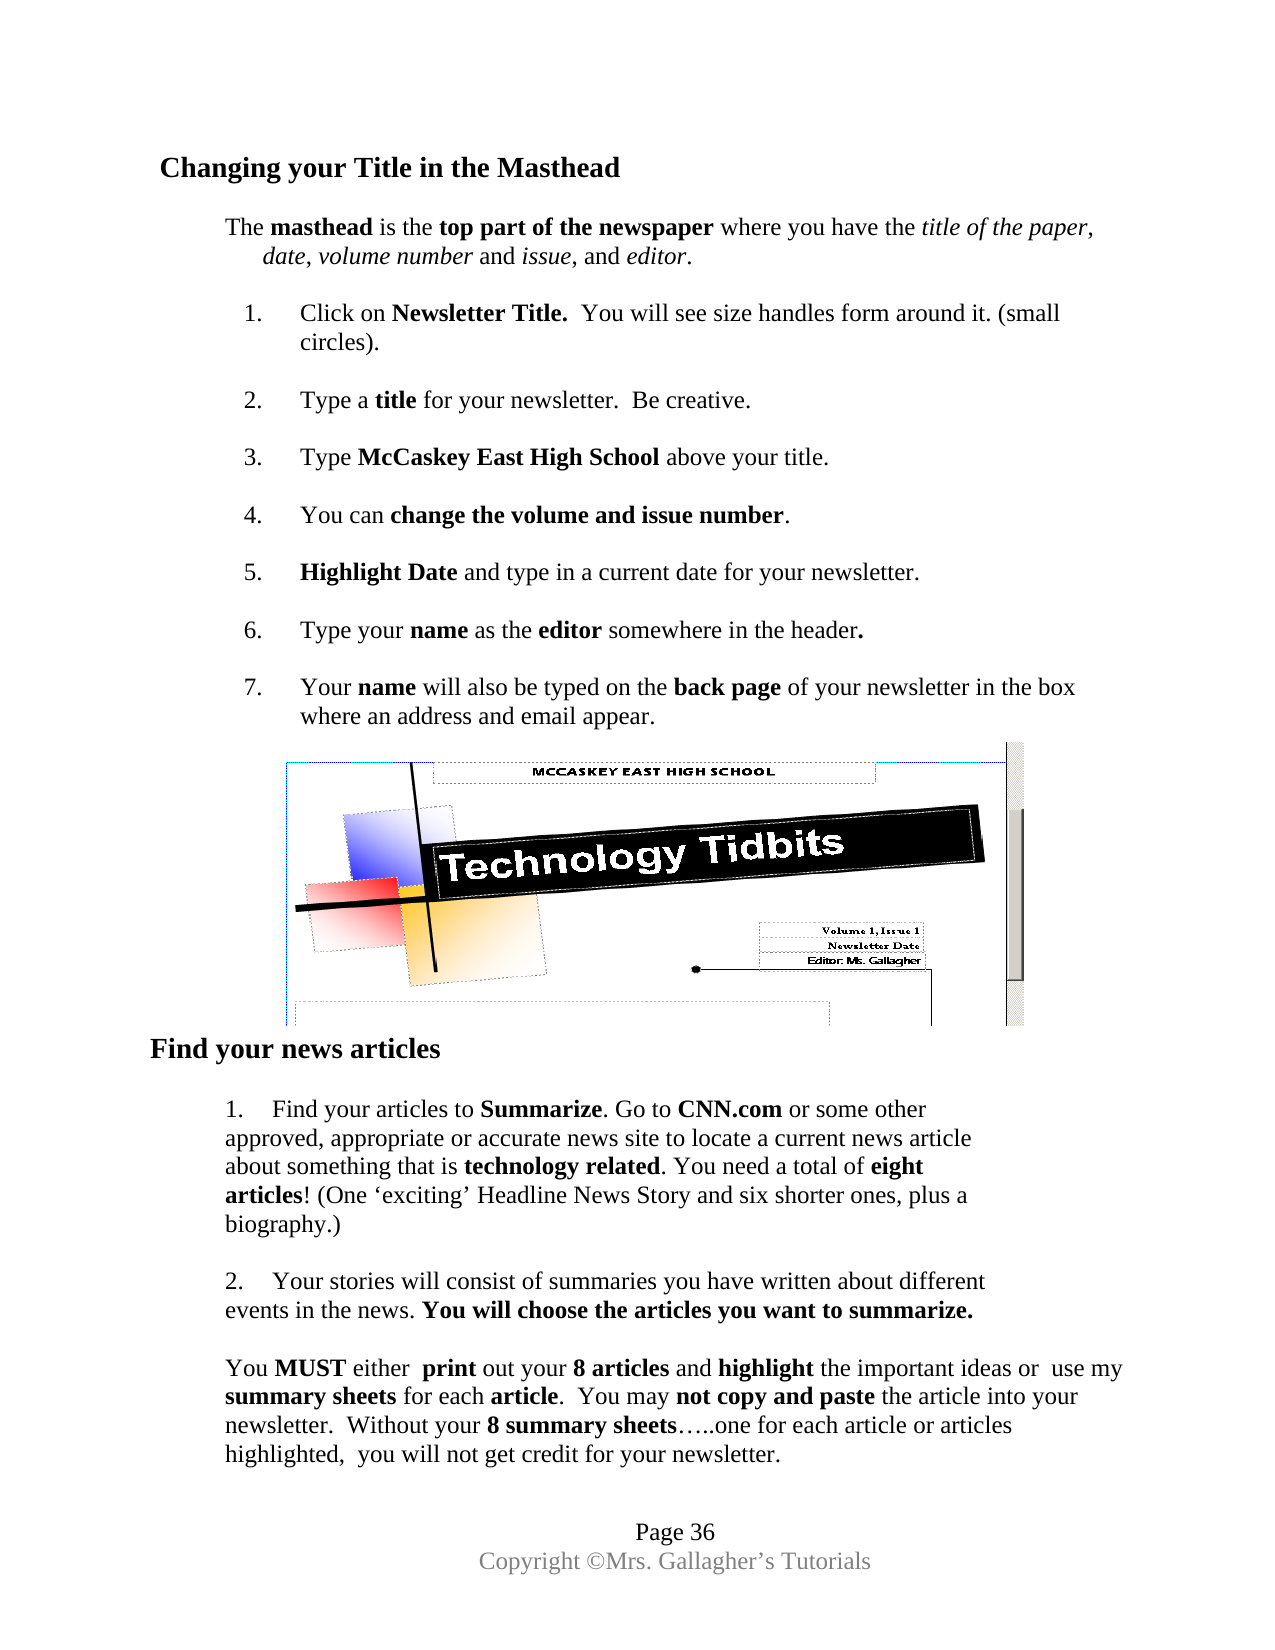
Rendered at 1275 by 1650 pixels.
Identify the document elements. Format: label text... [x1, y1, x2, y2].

text You MUST either print out your 8 articles and highlight the important ideas or use my summary sheets for each article. You may not copy and paste the article into your newsletter. Without your 8 summary sheets…..one for each article or articles highlighted, you will not get credit for your newsletter. [225, 1353, 1125, 1468]
text Find your news articles [150, 1032, 1125, 1065]
list Your stories will consist of summaries you have written about different events in the news. You will choose the articles you want to summarize. [225, 1266, 994, 1324]
list You can change the volume and issue number. [234, 500, 1125, 528]
list Highlight Date and type in a current date for your newsletter. [234, 557, 1125, 586]
list Your name will also be typed on the back page of your newsletter in the box where an address and email appear. [244, 672, 1125, 730]
list Find your articles to Summarize. Go to CNN.com or some other approved, appropriate or accurate news site to locate a current news article about something that is technology related. You need a total of eight articles! (One ‘exciting’ Headline News Story and six shorter ones, plus a biography.) [225, 1094, 994, 1238]
picture [281, 742, 1024, 1026]
list Type a title for your newsletter. Be creative. [234, 385, 1125, 413]
text Changing your Title in the Masthead [159, 150, 1125, 212]
text The masthead is the top part of the newspaper where you have the title of the paper, date, volume number and issue, and editor. [225, 212, 1125, 270]
list Type your name as the editor somewhere in the header. [234, 615, 1125, 643]
list above your title. [234, 442, 1125, 471]
list Click on Newsletter Title. You will see size handles form around it. (small circles). [244, 298, 1125, 356]
